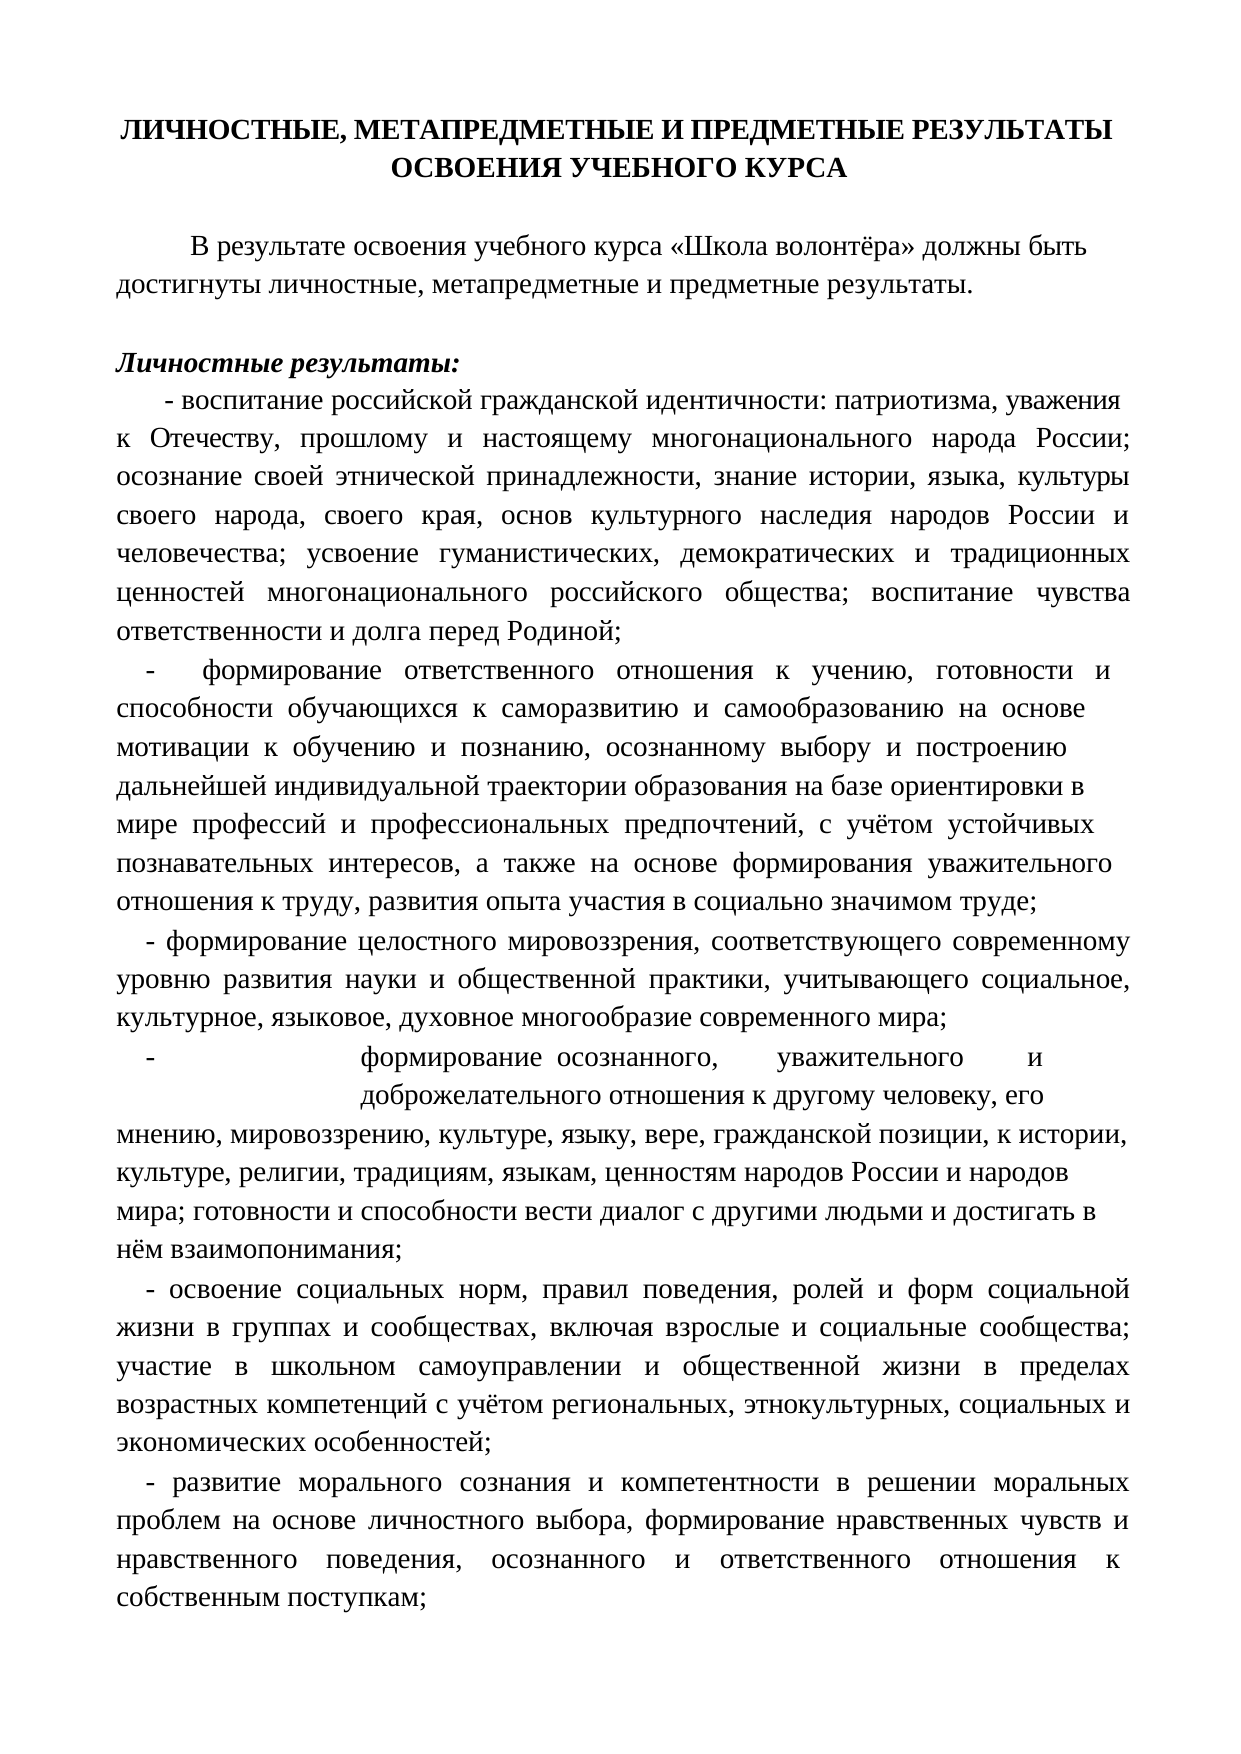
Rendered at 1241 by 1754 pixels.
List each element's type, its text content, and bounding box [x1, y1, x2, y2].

list формирование ответственного отношения к учению, готовности и способности обучающихся к саморазвитию и самообразованию на основе мотивации к обучению и познанию, осознанному выбору и построению дальнейшей индивидуальной траектории образования на базе ориентировки в мире профессий и профессиональных предпочтений, с учётом устойчивых познавательных интересов, а также на основе формирования уважительного отношения к труду, развития опыта участия в социально значимом труде; [116, 648, 1131, 918]
text - освоение социальных норм, правил поведения, ролей и форм социальной жизни в группах и сообществах, включая взрослые и социальные сообщества; участие в школьном самоуправлении и общественной жизни в пределах возрастных компетенций с учётом региональных, этнокультурных, социальных и экономических особенностей; [116, 1267, 1130, 1459]
text В результате освоения учебного курса «Школа волонтёра» должны быть достигнуты личностные, метапредметные и предметные результаты. [116, 224, 1130, 301]
text ЛИЧНОСТНЫЕ, МЕТАПРЕДМЕТНЫЕ И ПРЕДМЕТНЫЕ РЕЗУЛЬТАТЫ ОСВОЕНИЯ УЧЕБНОГО КУРСА [120, 108, 1125, 185]
text - развитие морального сознания и компетентности в решении моральных проблем на основе личностного выбора, формирование нравственных чувств и нравственного поведения, осознанного и ответственного отношения к собственным поступкам; [116, 1460, 1130, 1614]
list формирование осознанного, уважительного и доброжелательного отношения к другому человеку, его мнению, мировоззрению, культуре, языку, вере, гражданской позиции, к истории, культуре, религии, традициям, языкам, ценностям народов России и народов мира; готовности и способности вести диалог с другими людьми и достигать в нём взаимопонимания; [116, 1035, 1131, 1267]
text - воспитание российской гражданской идентичности: патриотизма, уважения [137, 383, 1121, 416]
text Личностные результаты: [116, 347, 1188, 379]
text к Отечеству, прошлому и настоящему многонационального народа России; осознание своей этнической принадлежности, знание истории, языка, культуры своего народа, своего края, основ культурного наследия народов России и человечества; усвоение гуманистических, демократических и традиционных ценностей многонационального российского общества; воспитание чувства ответственности и долга перед Родиной; [116, 416, 1130, 648]
text - формирование целостного мировоззрения, соответствующего современному уровню развития науки и общественной практики, учитывающего социальное, культурное, языковое, духовное многообразие современного мира; [116, 919, 1130, 1034]
